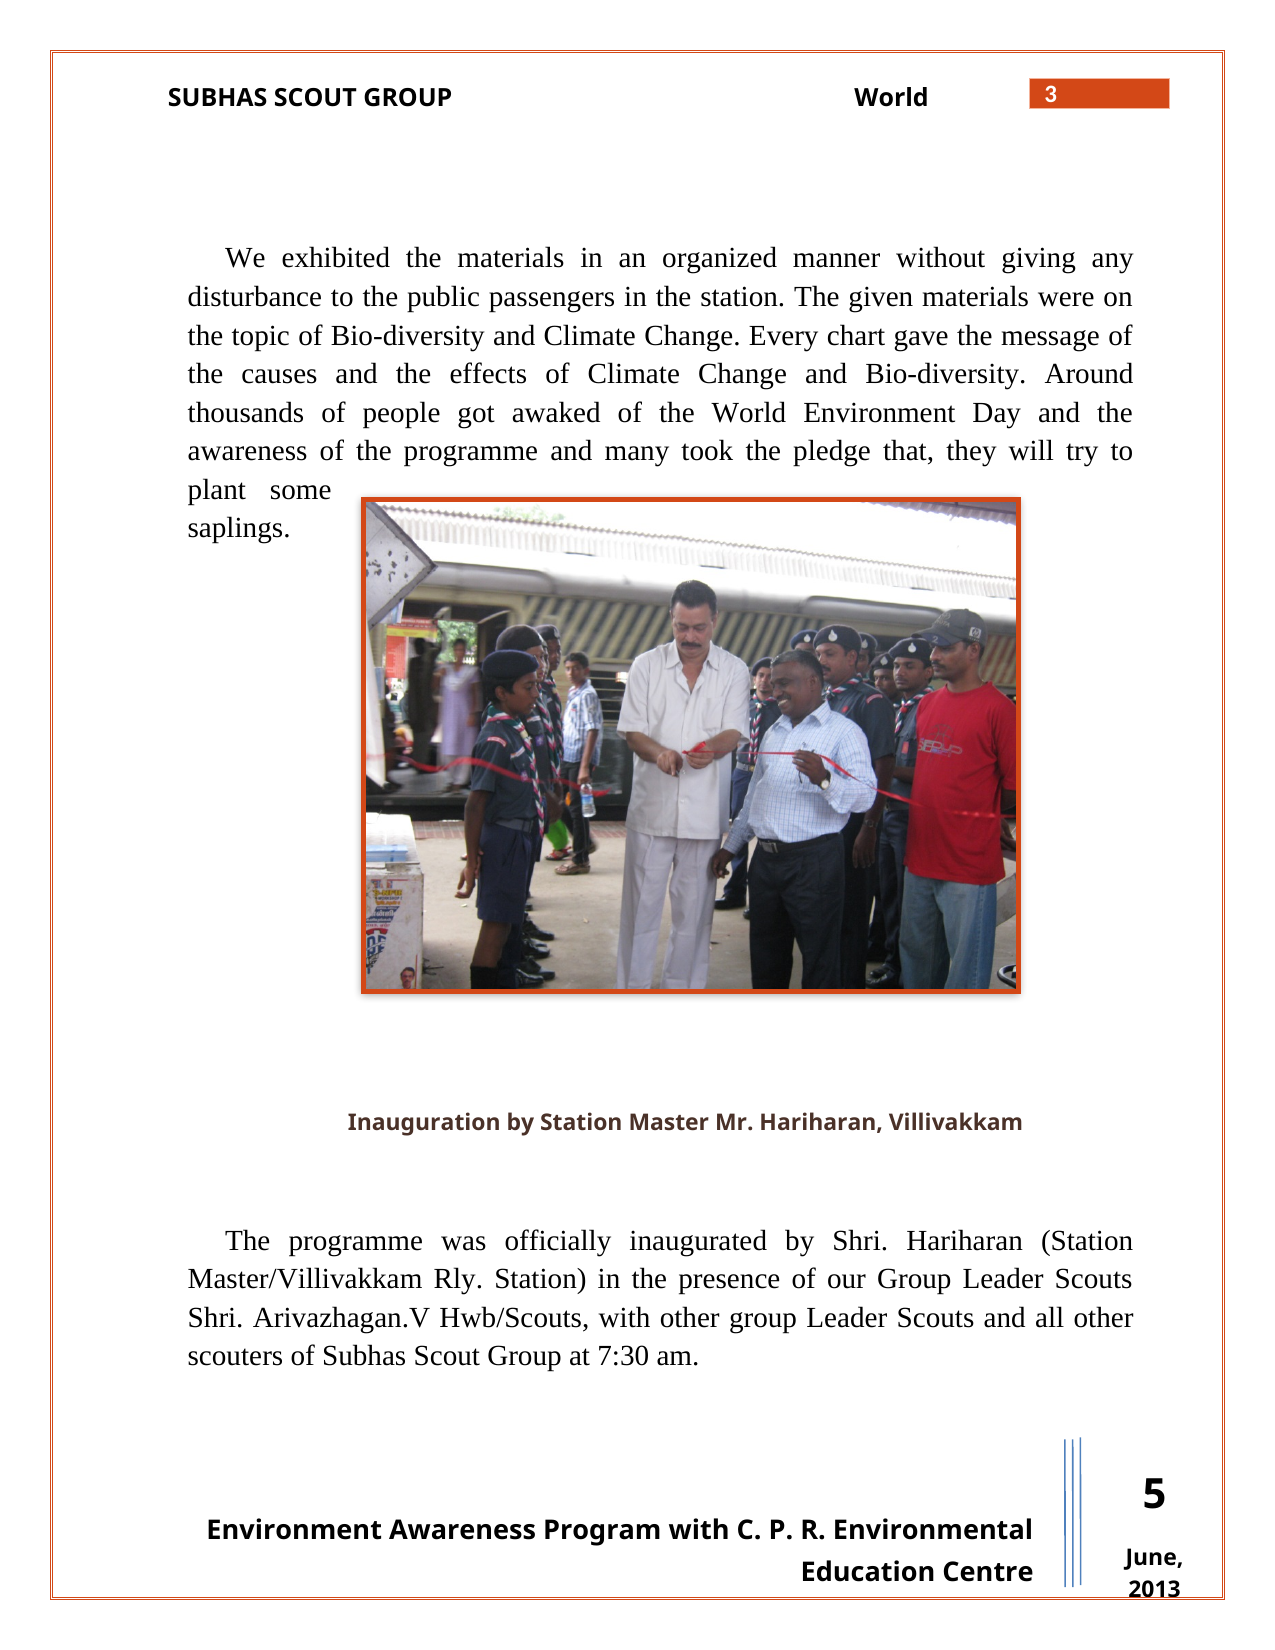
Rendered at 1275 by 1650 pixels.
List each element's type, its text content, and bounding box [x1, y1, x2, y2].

text The programme was officially inaugurated by Shri. Hariharan (Station Master/Villivakkam Rly. Station) in the presence of our Group Leader Scouts Shri. Arivazhagan.V Hwb/Scouts, with other group Leader Scouts and all other scouters of Subhas Scout Group at 7:30 am. [187, 1223, 1134, 1372]
picture [366, 502, 1016, 989]
text We exhibited the materials in an organized manner without giving any disturbance to the public passengers in the station. The given materials were on the topic of Bio-diversity and Climate Change. Every chart gave the message of the causes and the effects of Climate Change and Bio-diversity. Around thousands of people got awaked of the World Environment Day and the awareness of the programme and many took the pledge that, they will try to plant some saplings. [187, 241, 1134, 544]
